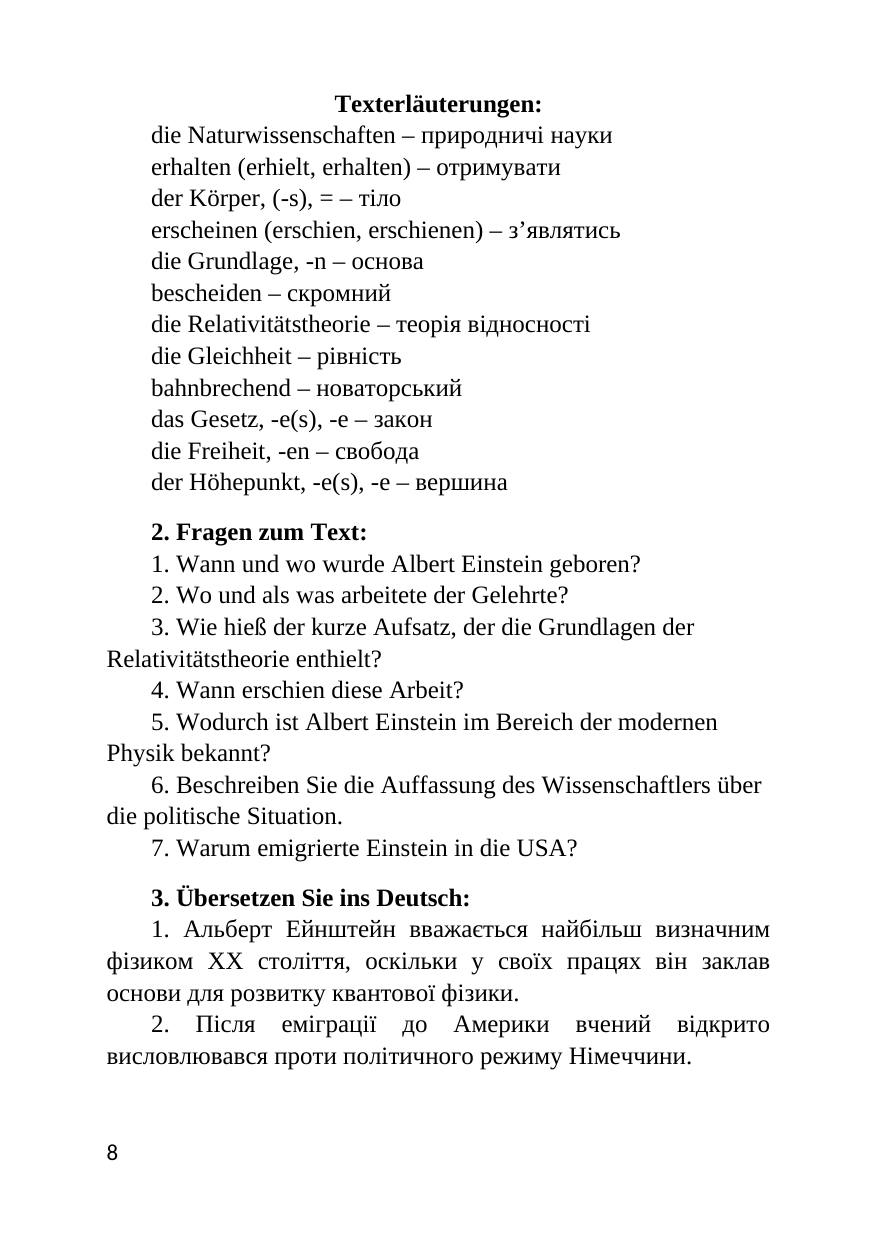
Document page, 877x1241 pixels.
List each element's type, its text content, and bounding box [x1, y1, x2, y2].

text das Gesetz, -e(s), -e – закон [106, 404, 771, 433]
text 2. Wo und als was arbeitete der Gelehrte? [106, 581, 771, 609]
text 7. Warum emigrierte Einstein in die USA? [106, 833, 771, 862]
text bescheiden – скромний [106, 278, 771, 307]
text 3. Übersetzen Sie ins Deutsch: [106, 883, 771, 912]
text die Gleichheit – рівність [106, 341, 771, 370]
text erscheinen (erschien, erschienen) – з’являтись [106, 215, 771, 244]
text 1. Wann und wo wurde Albert Einstein geboren? [106, 549, 771, 578]
text 3. Wie hieß der kurze Aufsatz, der die Grundlagen der Relativitätstheorie enthielt? [106, 612, 771, 672]
text 5. Wodurch ist Albert Einstein im Bereich der modernen Physik bekannt? [106, 707, 771, 767]
text 4. Wann erschien diese Arbeit? [106, 675, 771, 704]
text die Naturwissenschaften – природничі науки [106, 120, 771, 149]
text bahnbrechend – новаторський [106, 373, 771, 401]
text der Höhepunkt, -e(s), -e – вершина [106, 467, 771, 496]
text 6. Beschreiben Sie die Auffassung des Wissenschaftlers über die politische Situation. [106, 770, 771, 830]
text die Grundlage, -n – основа [106, 246, 771, 275]
text die Freiheit, -en – свобода [106, 436, 771, 464]
text Texterläuterungen: [106, 89, 771, 117]
text die Relativitätstheorie – теорія відносності [106, 309, 771, 338]
text der Körper, (-s), = – тіло [106, 183, 771, 212]
text 2. Після еміграції до Америки вчений відкрито висловлювався проти політичного режиму Німеччини. [106, 1009, 771, 1069]
text erhalten (erhielt, erhalten) – отримувати [106, 152, 771, 181]
text 2. Fragen zum Text: [106, 517, 771, 546]
text 1. Альберт Ейнштейн вважається найбільш визначним фізиком ХХ століття, оскільки у своїх працях він заклав основи для розвитку квантової фізики. [106, 914, 771, 1006]
